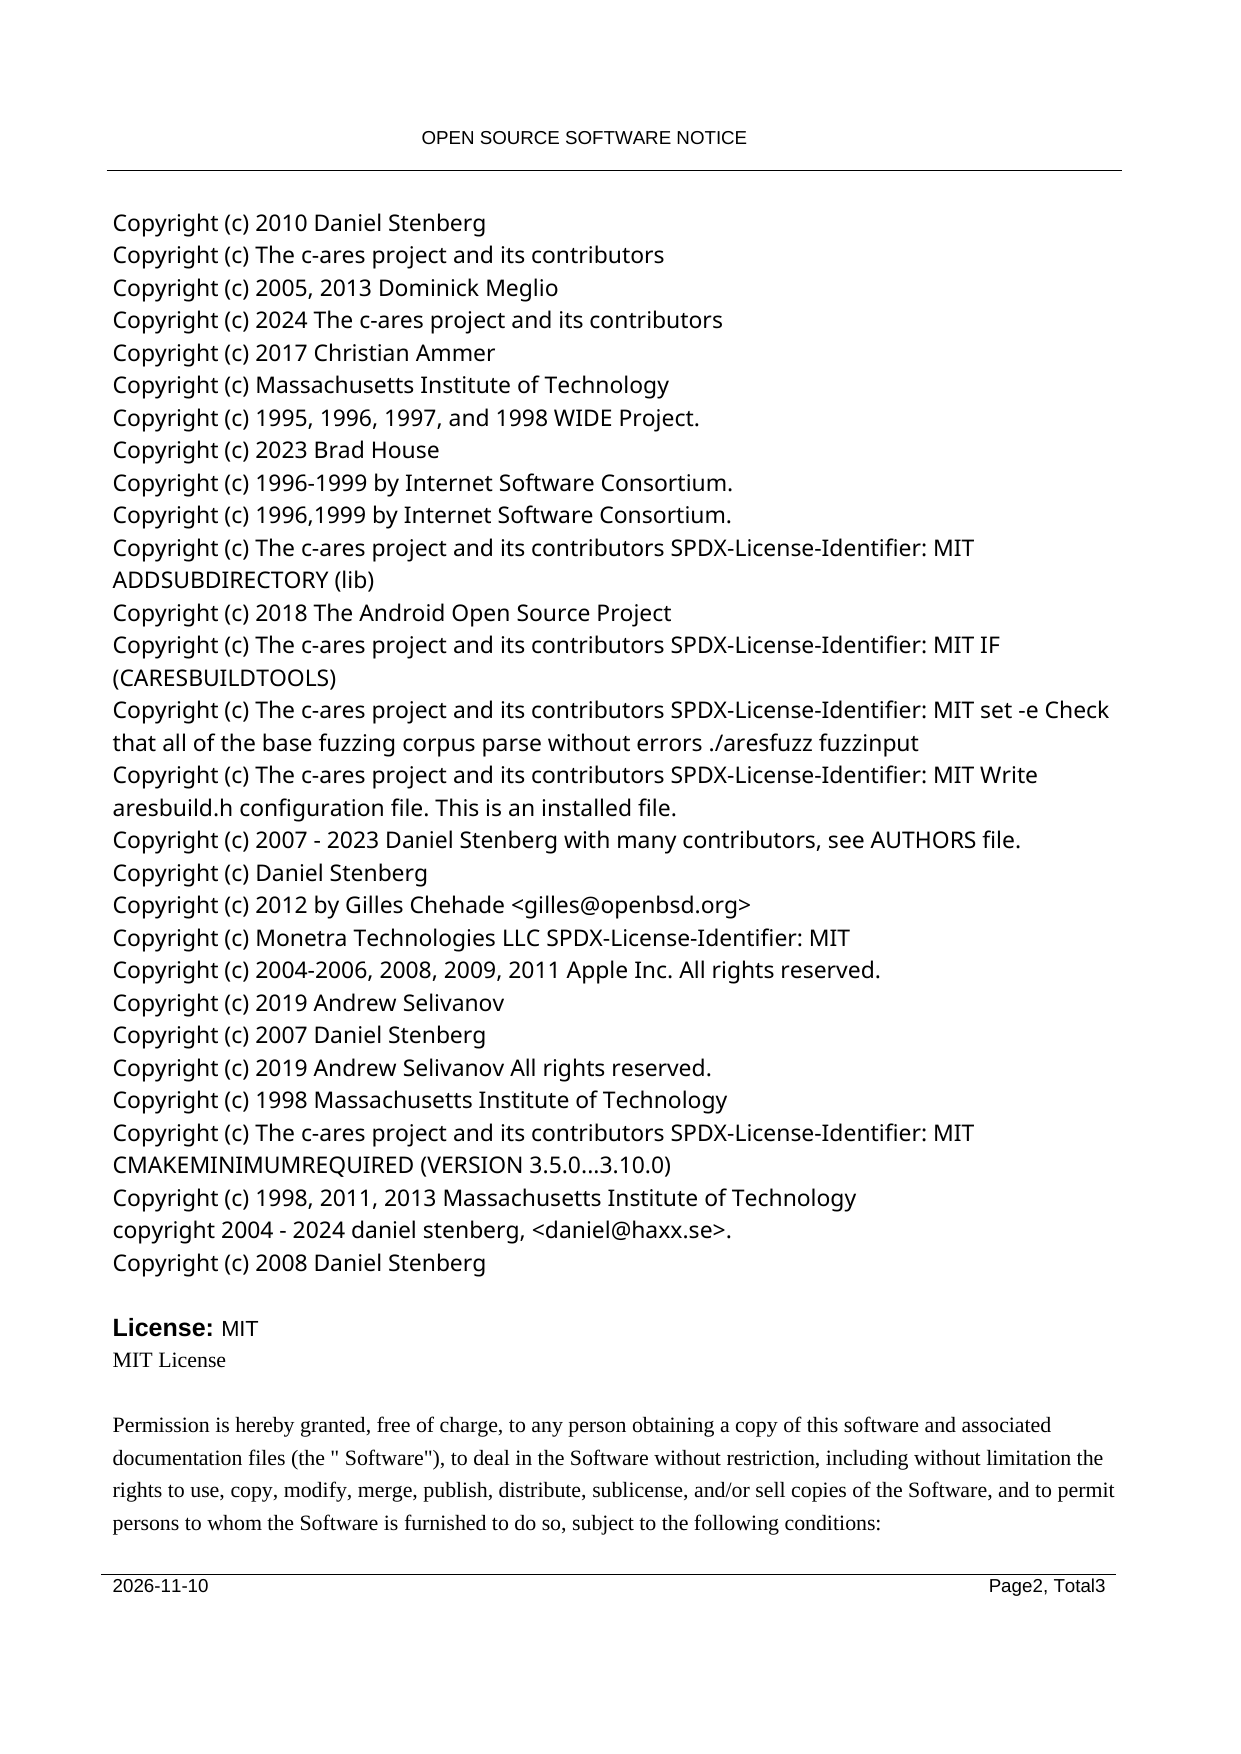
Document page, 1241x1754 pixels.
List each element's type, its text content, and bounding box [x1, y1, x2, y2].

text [112, 1344, 1128, 1539]
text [112, 206, 1128, 1311]
text License: MIT [112, 1311, 1128, 1344]
